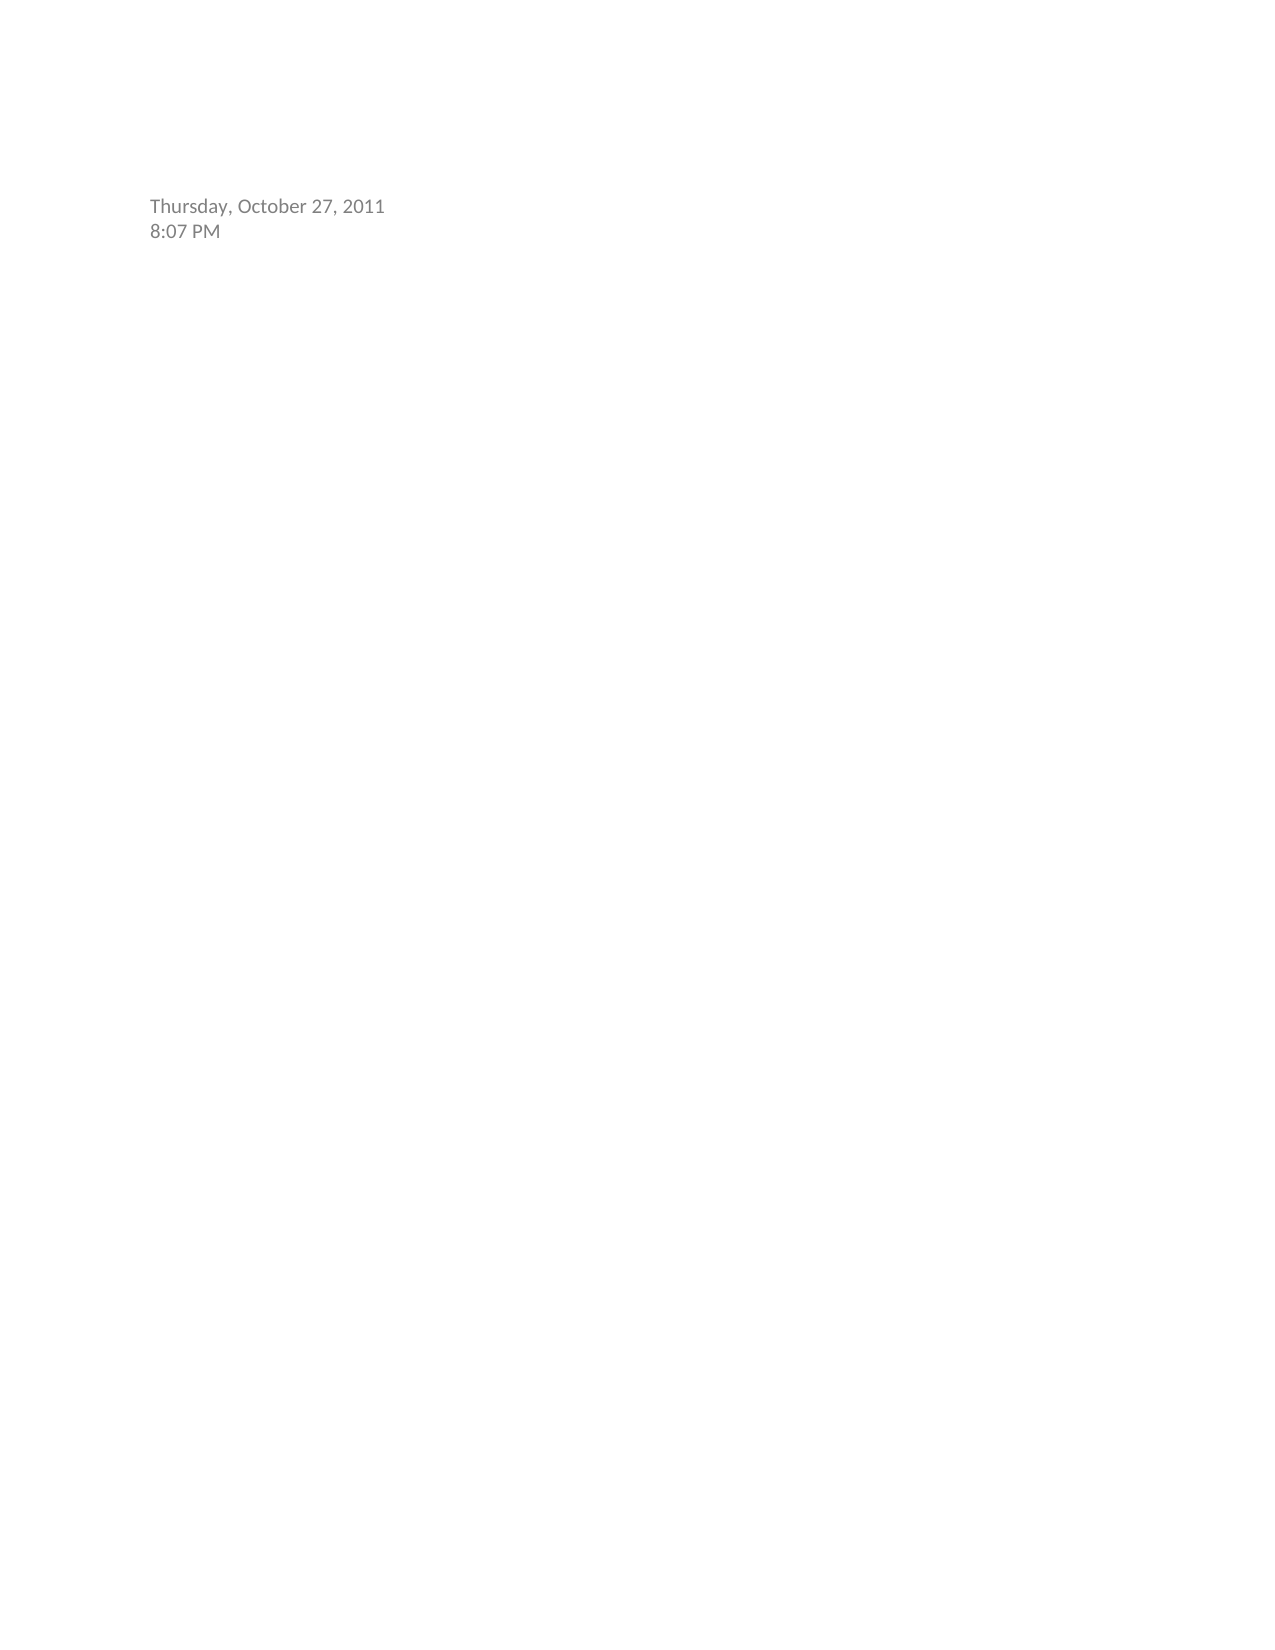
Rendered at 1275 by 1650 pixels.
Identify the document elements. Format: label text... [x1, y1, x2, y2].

text Thursday, October 27, 2011 [150, 193, 1125, 219]
text 8:07 PM [150, 219, 1125, 244]
